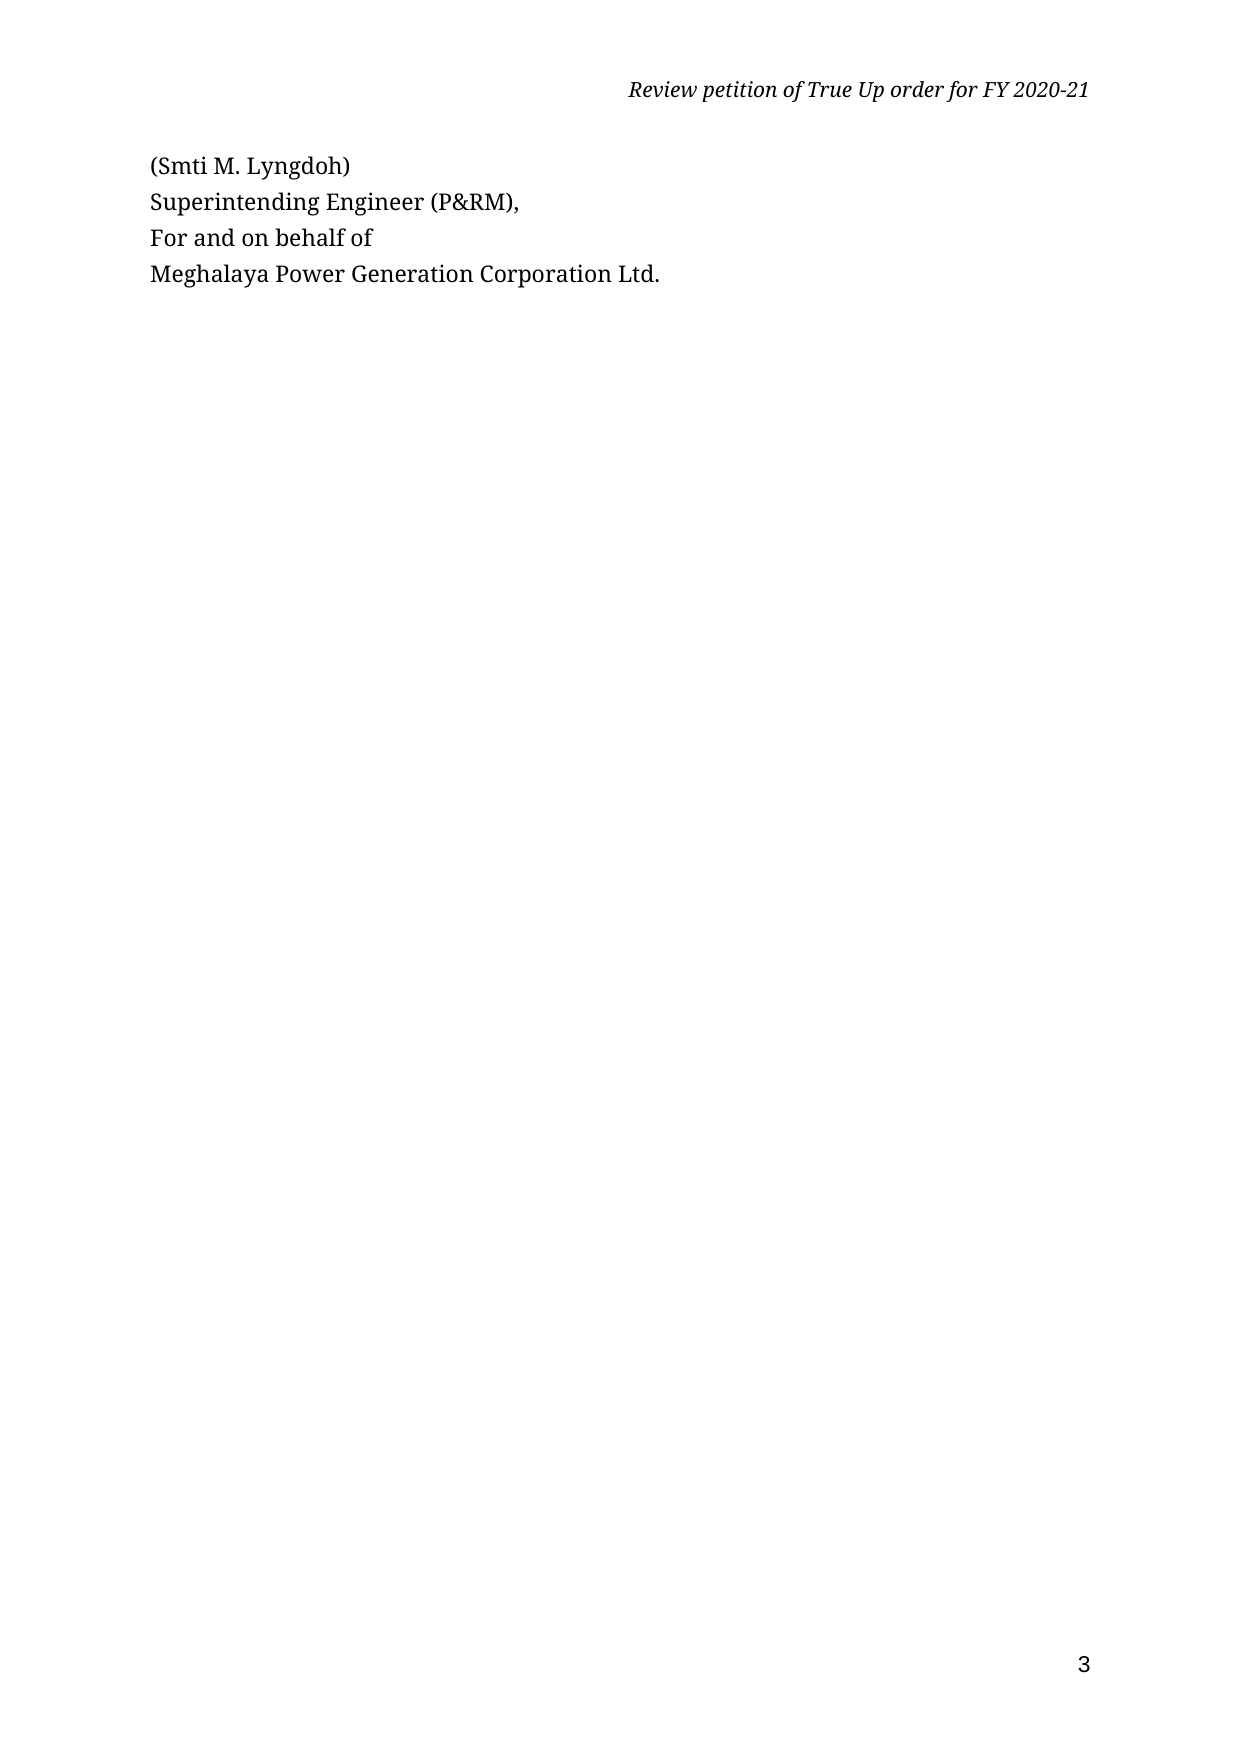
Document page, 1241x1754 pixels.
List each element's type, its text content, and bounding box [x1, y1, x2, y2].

text For and on behalf of [150, 222, 1090, 253]
text Superintending Engineer (P&RM), [150, 186, 1090, 217]
text (Smti M. Lyngdoh) [150, 150, 1096, 181]
text Meghalaya Power Generation Corporation Ltd. [150, 258, 1090, 289]
